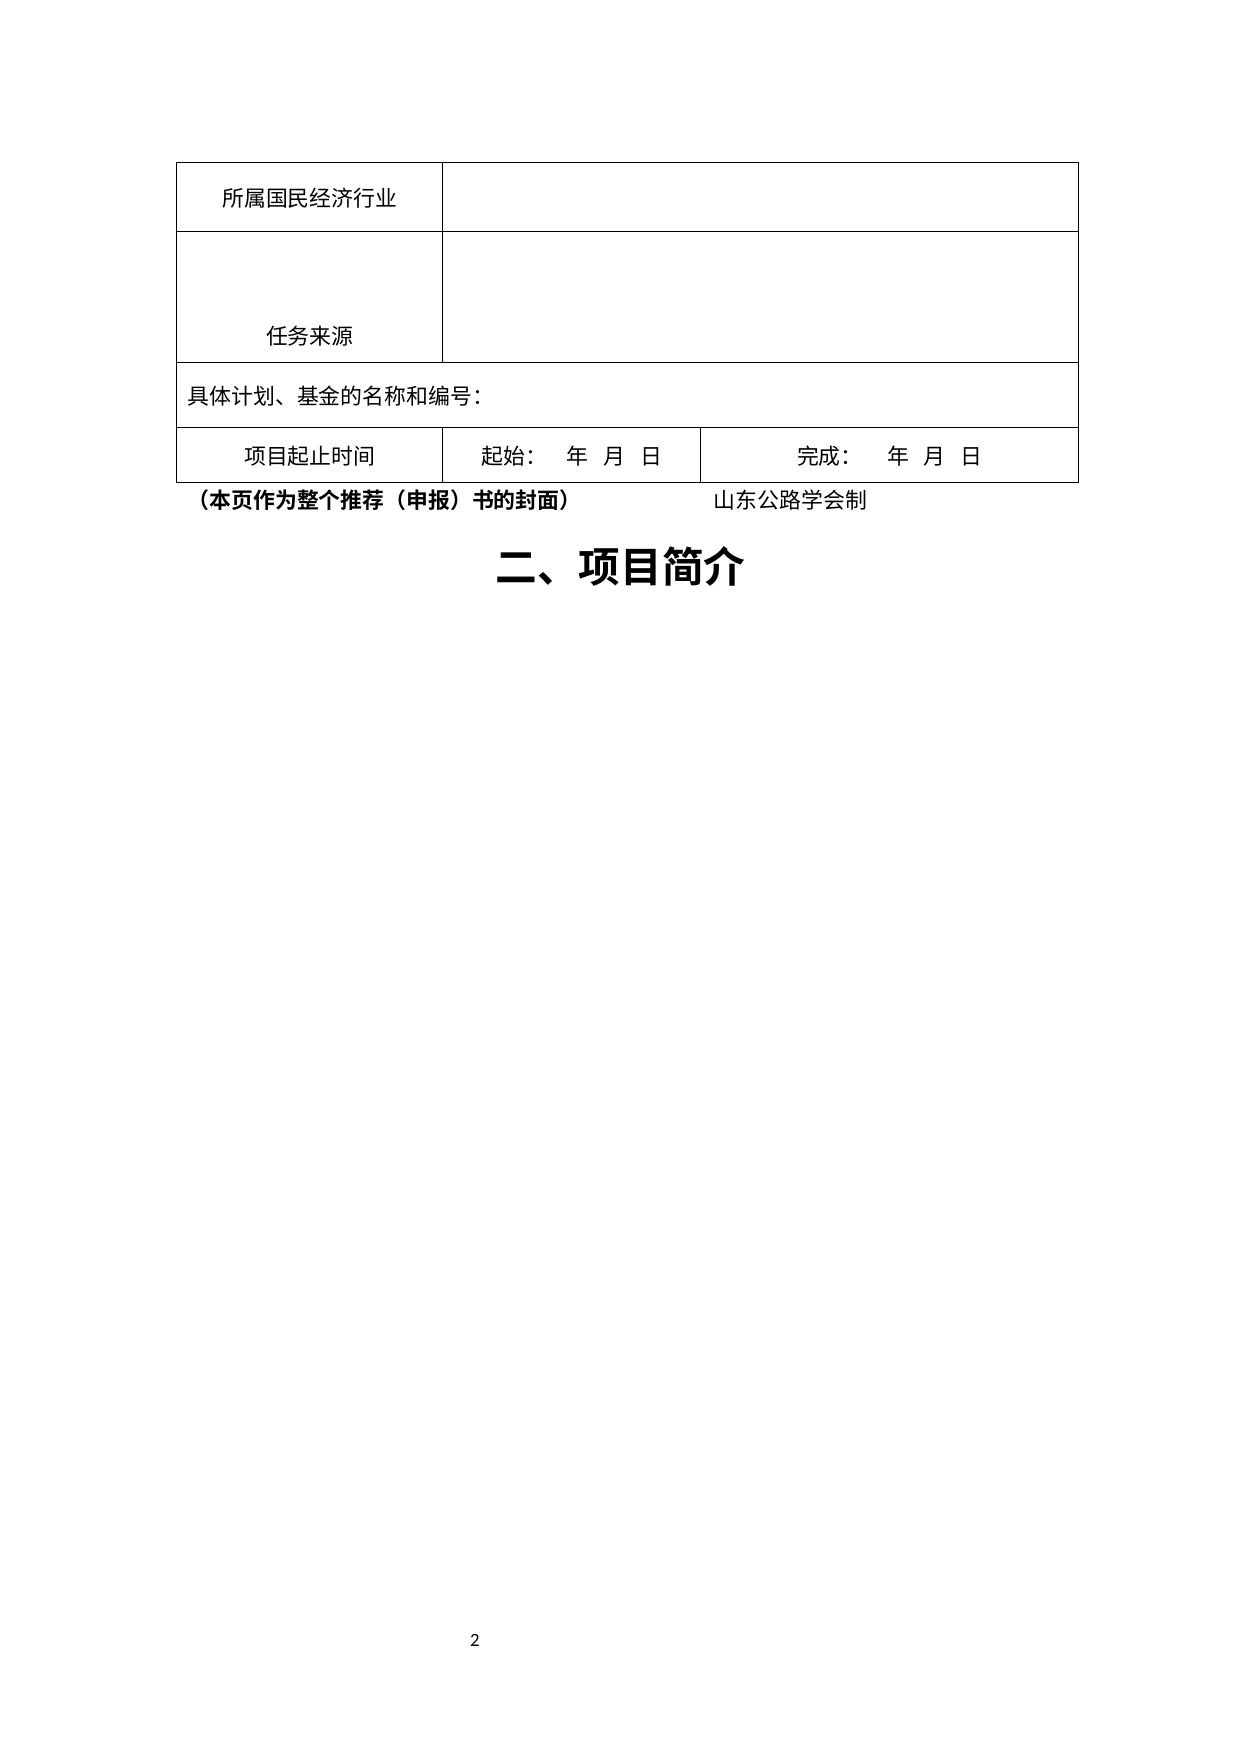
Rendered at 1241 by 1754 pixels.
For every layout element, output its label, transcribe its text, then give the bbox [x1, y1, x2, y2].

table_cell [443, 163, 1078, 231]
table_cell 所属国民经济行业 [177, 163, 442, 231]
table_cell 具体计划、基金的名称和编号： [177, 363, 1078, 427]
text （本页作为整个推荐（申报）书的封面） 山东公路学会制 [187, 483, 1053, 515]
table_cell 起始： 年 月 日 [443, 428, 700, 482]
table_cell 项目起止时间 [177, 428, 442, 482]
table_cell 任务来源 [177, 232, 442, 362]
text 二、项目简介 [187, 532, 1053, 597]
table_cell 完成： 年 月 日 [701, 428, 1078, 482]
table_cell [443, 232, 1078, 362]
